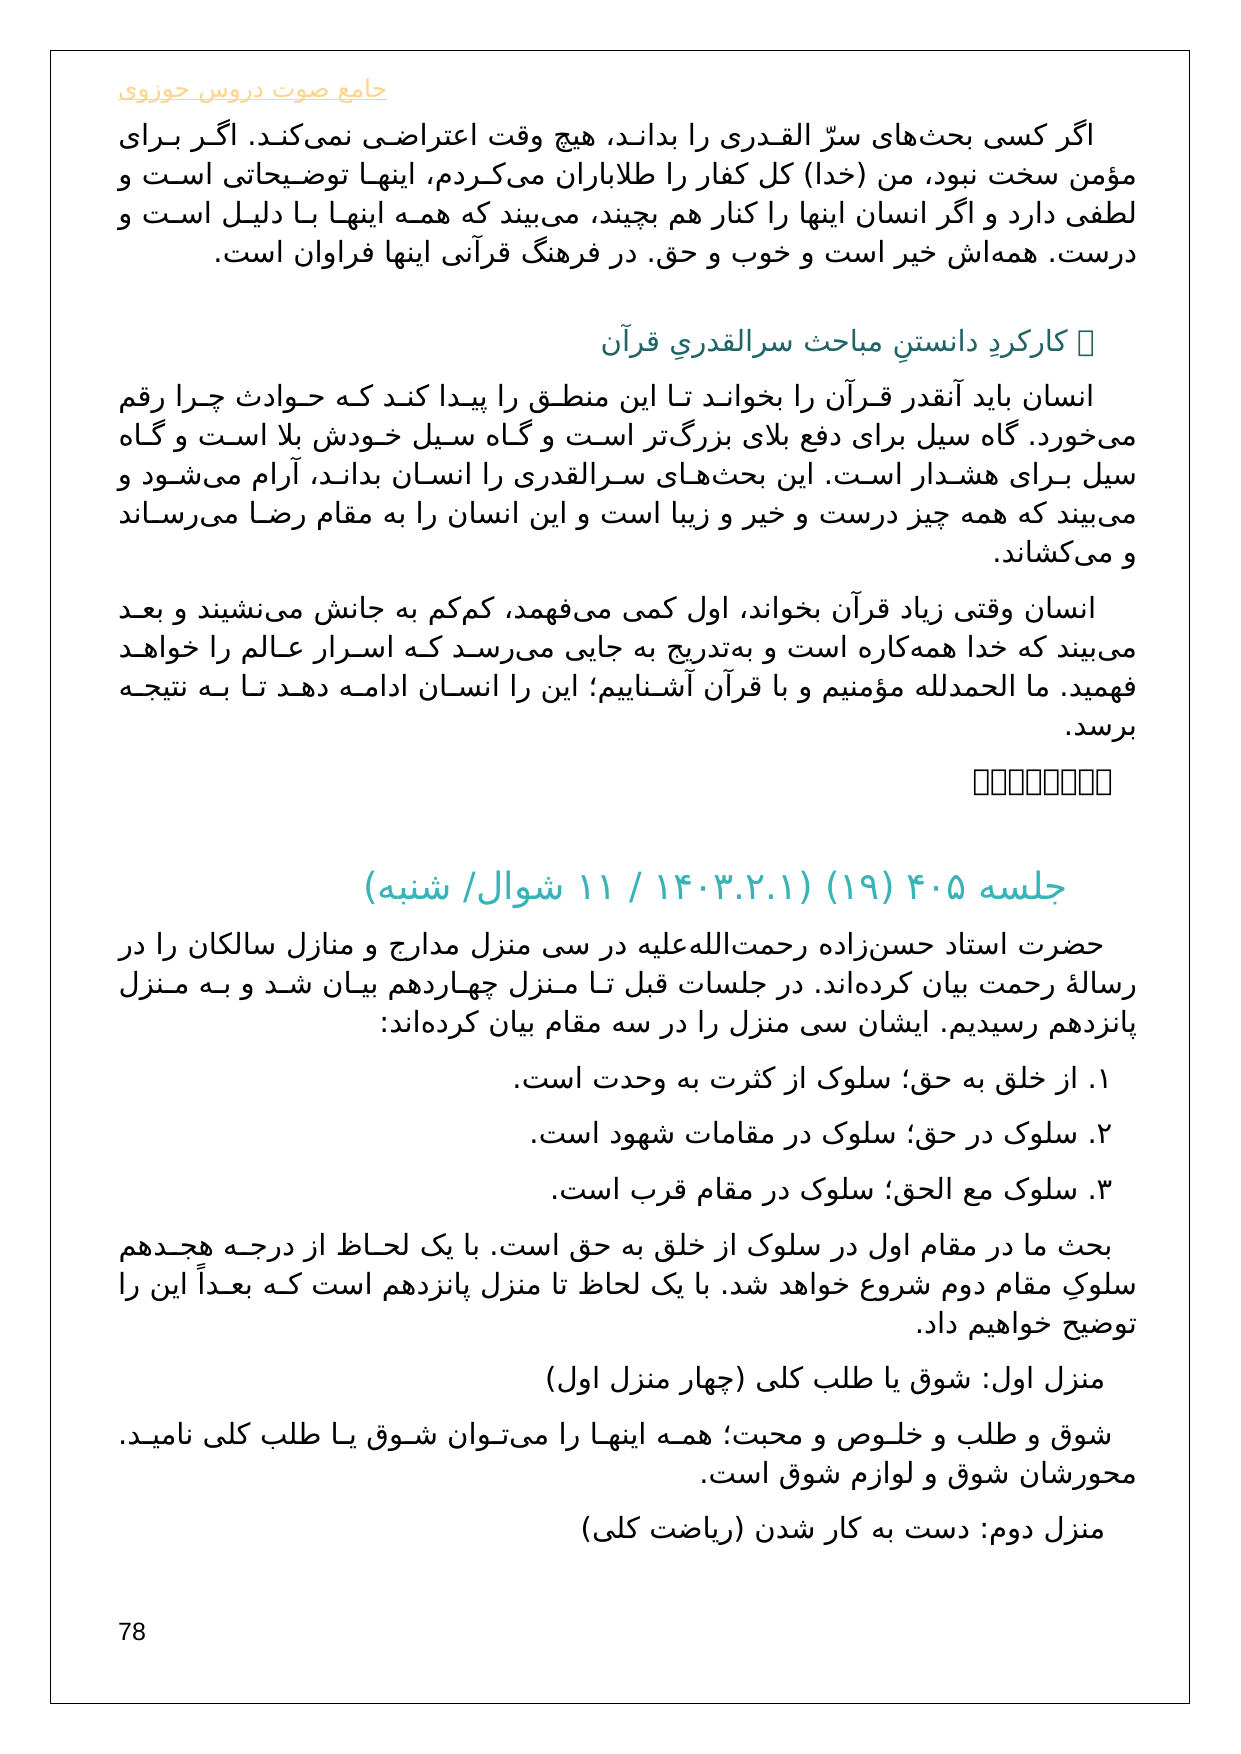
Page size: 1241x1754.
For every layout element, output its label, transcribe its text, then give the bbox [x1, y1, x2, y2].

text ۱. از خلق به حق؛ سلوک از کثرت به وحدت است. [118, 1061, 1137, 1095]
text ۳. سلوک مع الحق؛ سلوک در مقام قرب است. [118, 1172, 1137, 1206]
text انسان وقتی زیاد قرآن بخواند، اول کمی می‌فهمد، کم‌کم به جانش می‌نشیند و بعد می‌بیند که خدا همه‌کاره است و به‌تدریج به جایی می‌رسد که اسرار عالم را خواهد فهمید. ما الحمدلله مؤمنیم و با قرآن آشناییم؛ این را انسان ادامه دهد تا به نتیجه برسد. [118, 591, 1137, 742]
text بحث ما در مقام اول در سلوک از خلق به حق است. با یک لحاظ از درجه هجدهم سلوکِ مقام دوم شروع خواهد شد. با یک لحاظ تا منزل پانزدهم است که بعداً این را توضیح خواهیم داد. [118, 1228, 1137, 1340]
text منزل اول: شوق یا طلب کلی (چهار منزل اول) [118, 1362, 1137, 1396]
subtitle جلسه ۴۰۵ (۱۹) (۱۴۰۳.۲.۱ / ۱۱ شوال/ شنبه) [118, 865, 1068, 909]
text ۲. سلوک در حق؛ سلوک در مقامات شهود است. [118, 1117, 1137, 1151]
text شوق و طلب و خلوص و محبت؛ همه اینها را می‌توان شوق یا طلب کلی نامید. محورشان شوق و لوازم شوق است. [118, 1417, 1137, 1490]
text اگر کسی بحث‌های سرّ القدری را بداند، هیچ وقت اعتراضی نمی‌کند. اگر برای مؤ‌من سخت نبود، من (خدا) کل کفار را طلاباران می‌کردم، اینها توضیحاتی است و لطفی دارد و اگر انسان اینها را کنار هم بچیند، می‌بیند که همه اینها با دلیل است و درست. همه‌اش خیر است و خوب و حق. در فرهنگ قرآنی اینها فراوان است. [118, 118, 1137, 269]
text منزل دوم: دست به کار شدن (ریاضت کلی) [118, 1512, 1137, 1546]
text حضرت استاد حسن‌زاده رحمت‌الله‌علیه در سی منزل مدارج و منازل سالکان را در رسالۀ رحمت بیان کرده‌اند. در جلسات قبل تا منزل چهاردهم بیان شد و به منزل پانزدهم رسیدیم. ایشان سی منزل را در سه مقام بیان کرده‌اند: [118, 928, 1137, 1039]
text 🔵 کارکردِ دانستنِ مباحث سرالقدریِ قرآن [118, 324, 1119, 358]
text 🍃🌸🍃🌸🍃🌸🍃🌸 [118, 763, 1137, 797]
text انسان باید آنقدر قرآن را بخواند تا این منطق را پیدا کند که حوادث چرا رقم می‌خورد. گاه سیل برای دفع بلای بزرگ‌تر است و گاه سیل خودش بلا است و گاه سیل برای هشدار است. این بحث‌های سرالقدری را انسان بداند، آرام می‌شود و می‌بیند که همه چیز درست و خیر و زیبا است و این انسان را به مقام رضا می‌رساند و می‌کشاند. [118, 379, 1137, 569]
